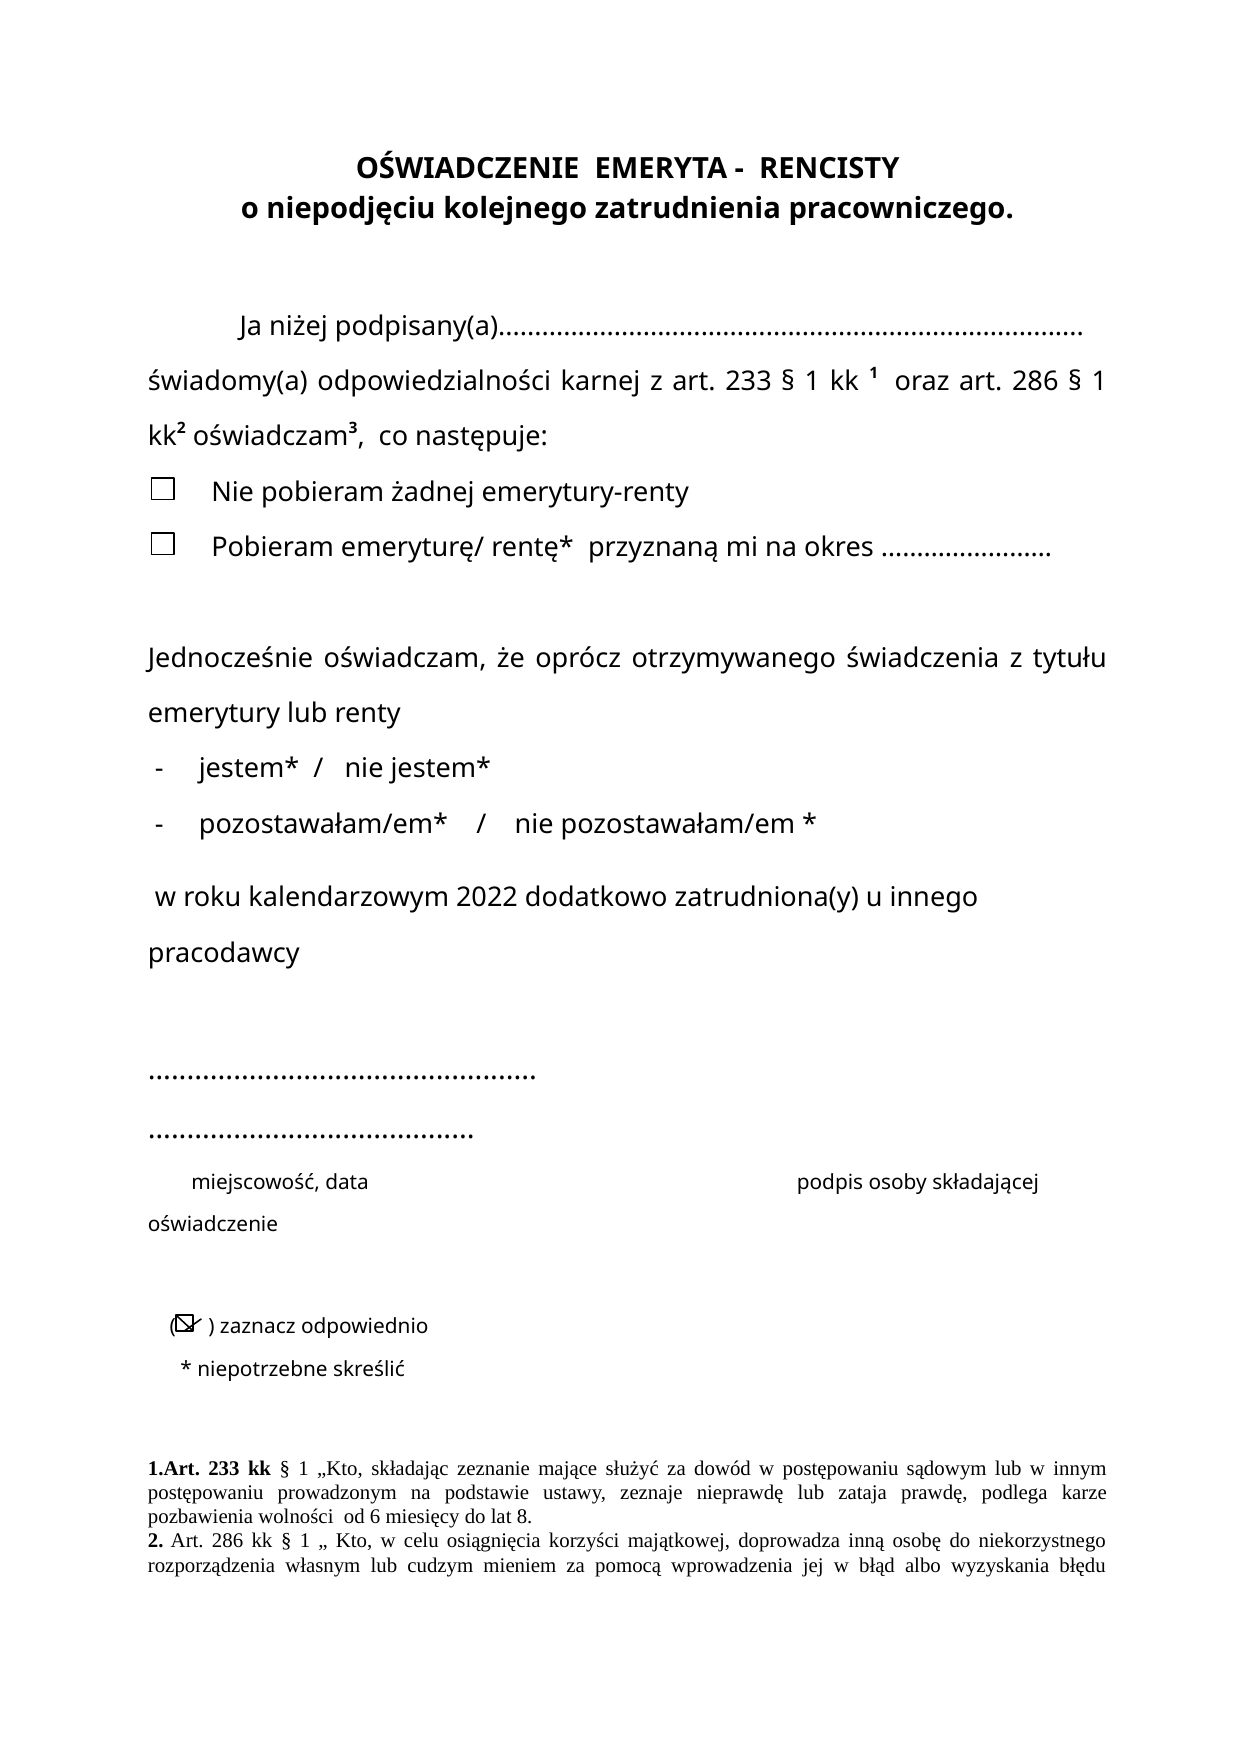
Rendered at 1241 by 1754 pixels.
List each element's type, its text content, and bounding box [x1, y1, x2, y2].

text Jednocześnie oświadczam, że oprócz otrzymywanego świadczenia z tytułu emerytury lub renty [148, 638, 1107, 730]
text 1.Art. 233 kk § 1 „Kto, składając zeznanie mające służyć za dowód w postępowaniu sądowym lub w innym postępowaniu prowadzonym na podstawie ustawy, zeznaje nieprawdę lub zataja prawdę, podlega karze pozbawienia wolności od 6 miesięcy do lat 8. [148, 1456, 1107, 1528]
text miejscowość, data podpis osoby składającej oświadczenie [148, 1167, 1107, 1238]
text w roku kalendarzowym 2022 dodatkowo zatrudniona(y) u innego pracodawcy [148, 878, 1107, 970]
text o niepodjęciu kolejnego zatrudnienia pracowniczego. [148, 187, 1107, 227]
text * niepotrzebne skreślić [148, 1354, 1107, 1383]
text - jestem* / nie jestem* [148, 749, 1107, 786]
text świadomy(a) odpowiedzialności karnej z art. 233 § 1 kk 1 oraz art. 286 § 1 kk2 oświadczam3, co następuje: [148, 362, 1107, 454]
text ( ) zaznacz odpowiednio [148, 1312, 1107, 1340]
text OŚWIADCZENIE EMERYTA - RENCISTY [148, 148, 1107, 187]
text Pobieram emeryturę/ rentę* przyznaną mi na okres …………………… [148, 527, 1107, 564]
text - pozostawałam/em* / nie pozostawałam/em * [148, 804, 1107, 841]
text …............................................... …....................................... [148, 1048, 1107, 1147]
text Ja niżej podpisany(a)................................................................................. [148, 306, 1107, 343]
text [148, 1528, 1107, 1577]
text Nie pobieram żadnej emerytury-renty [148, 472, 1107, 509]
